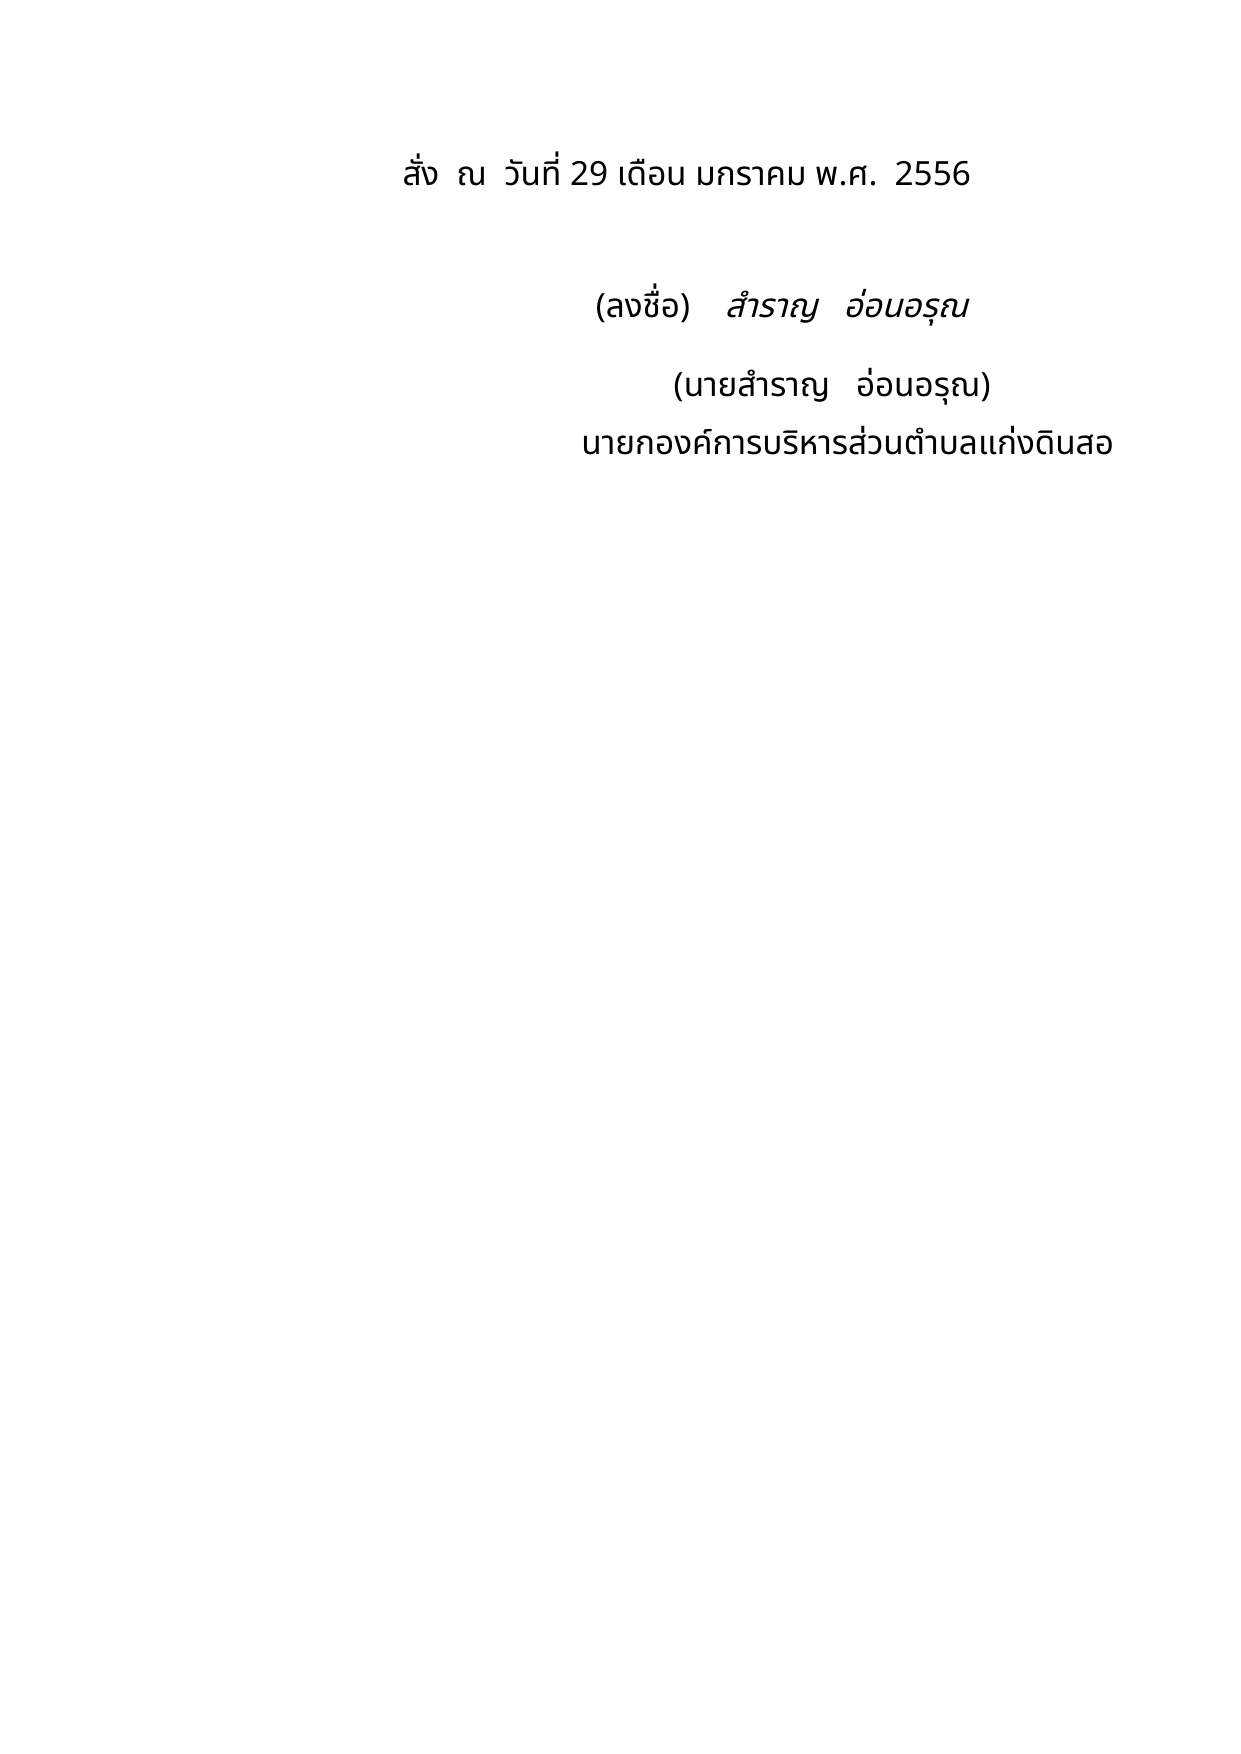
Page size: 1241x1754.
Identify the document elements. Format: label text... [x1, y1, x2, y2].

text สั่ง ณ วันที่ 29 เดือน มกราคม พ.ศ. 2556 [327, 150, 1152, 201]
text (ลงชื่อ) สำราญ อ่อนอรุณ [552, 282, 1152, 333]
text (นายสำราญ อ่อนอรุณ) [252, 361, 1152, 412]
text นายกองค์การบริหารส่วนตำบลแก่งดินสอ [477, 419, 1152, 469]
